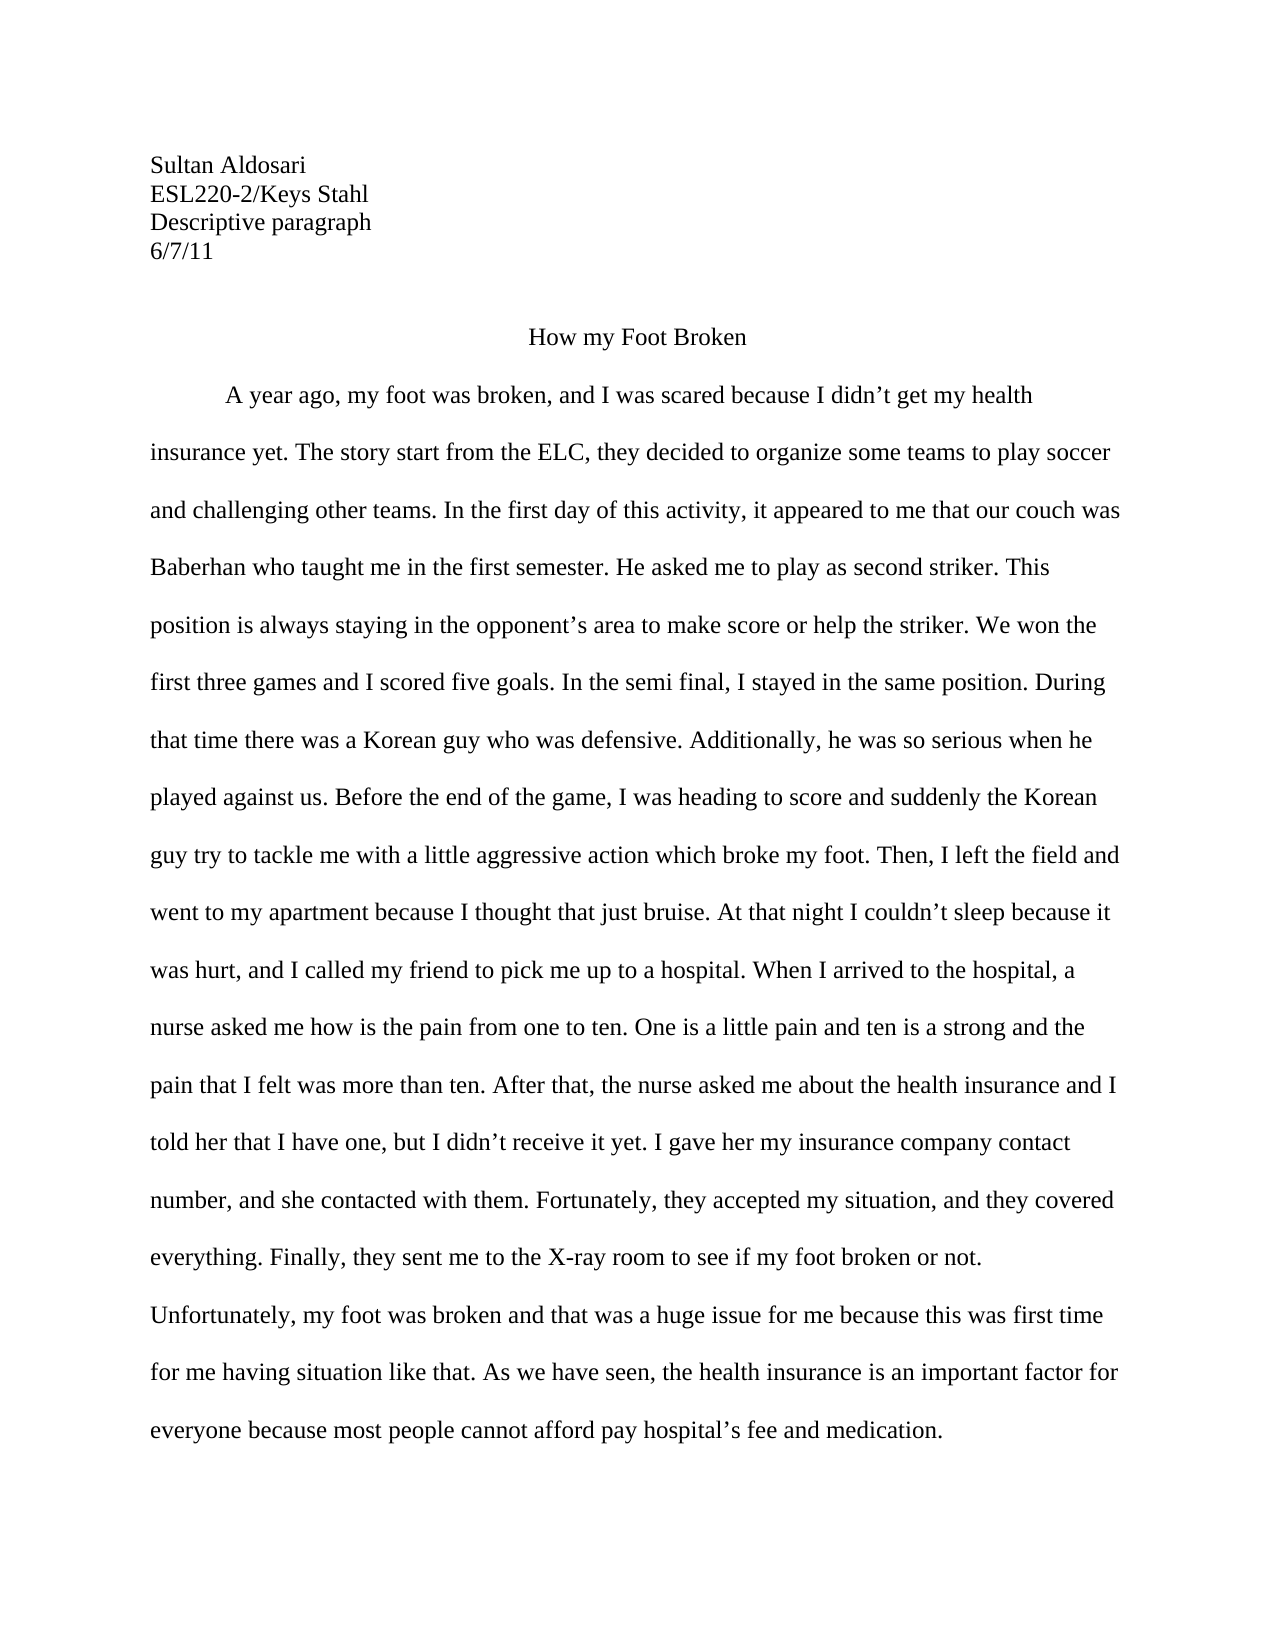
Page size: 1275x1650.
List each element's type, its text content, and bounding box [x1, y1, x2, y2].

text A year ago, my foot was broken, and I was scared because I didn’t get my health insurance yet. The story start from the ELC, they decided to organize some teams to play soccer and challenging other teams. In the first day of this activity, it appeared to me that our couch was Baberhan who taught me in the first semester. He asked me to play as second striker. This position is always staying in the opponent’s area to make score or help the striker. We won the first three games and I scored five goals. In the semi final, I stayed in the same position. During that time there was a Korean guy who was defensive. Additionally, he was so serious when he played against us. Before the end of the game, I was heading to score and suddenly the Korean guy try to tackle me with a little aggressive action which broke my foot. Then, I left the field and went to my apartment because I thought that just bruise. At that night I couldn’t sleep because it was hurt, and I called my friend to pick me up to a hospital. When I arrived to the hospital, a nurse asked me how is the pain from one to ten. One is a little pain and ten is a strong and the pain that I felt was more than ten. After that, the nurse asked me about the health insurance and I told her that I have one, but I didn’t receive it yet. I gave her my insurance company contact number, and she contacted with them. Fortunately, they accepted my situation, and they covered everything. Finally, they sent me to the X-ray room to see if my foot broken or not. Unfortunately, my foot was broken and that was a huge issue for me because this was first time for me having situation like that. As we have seen, the health insurance is an important factor for everyone because most people cannot afford pay hospital’s fee and medication. [150, 380, 1125, 1444]
text Descriptive paragraph [150, 207, 1125, 236]
text How my Foot Broken [150, 322, 1125, 351]
text 6/7/11 [150, 236, 1125, 265]
text ESL220-2/Keys Stahl [150, 179, 1125, 207]
text Sultan Aldosari [150, 150, 1125, 179]
